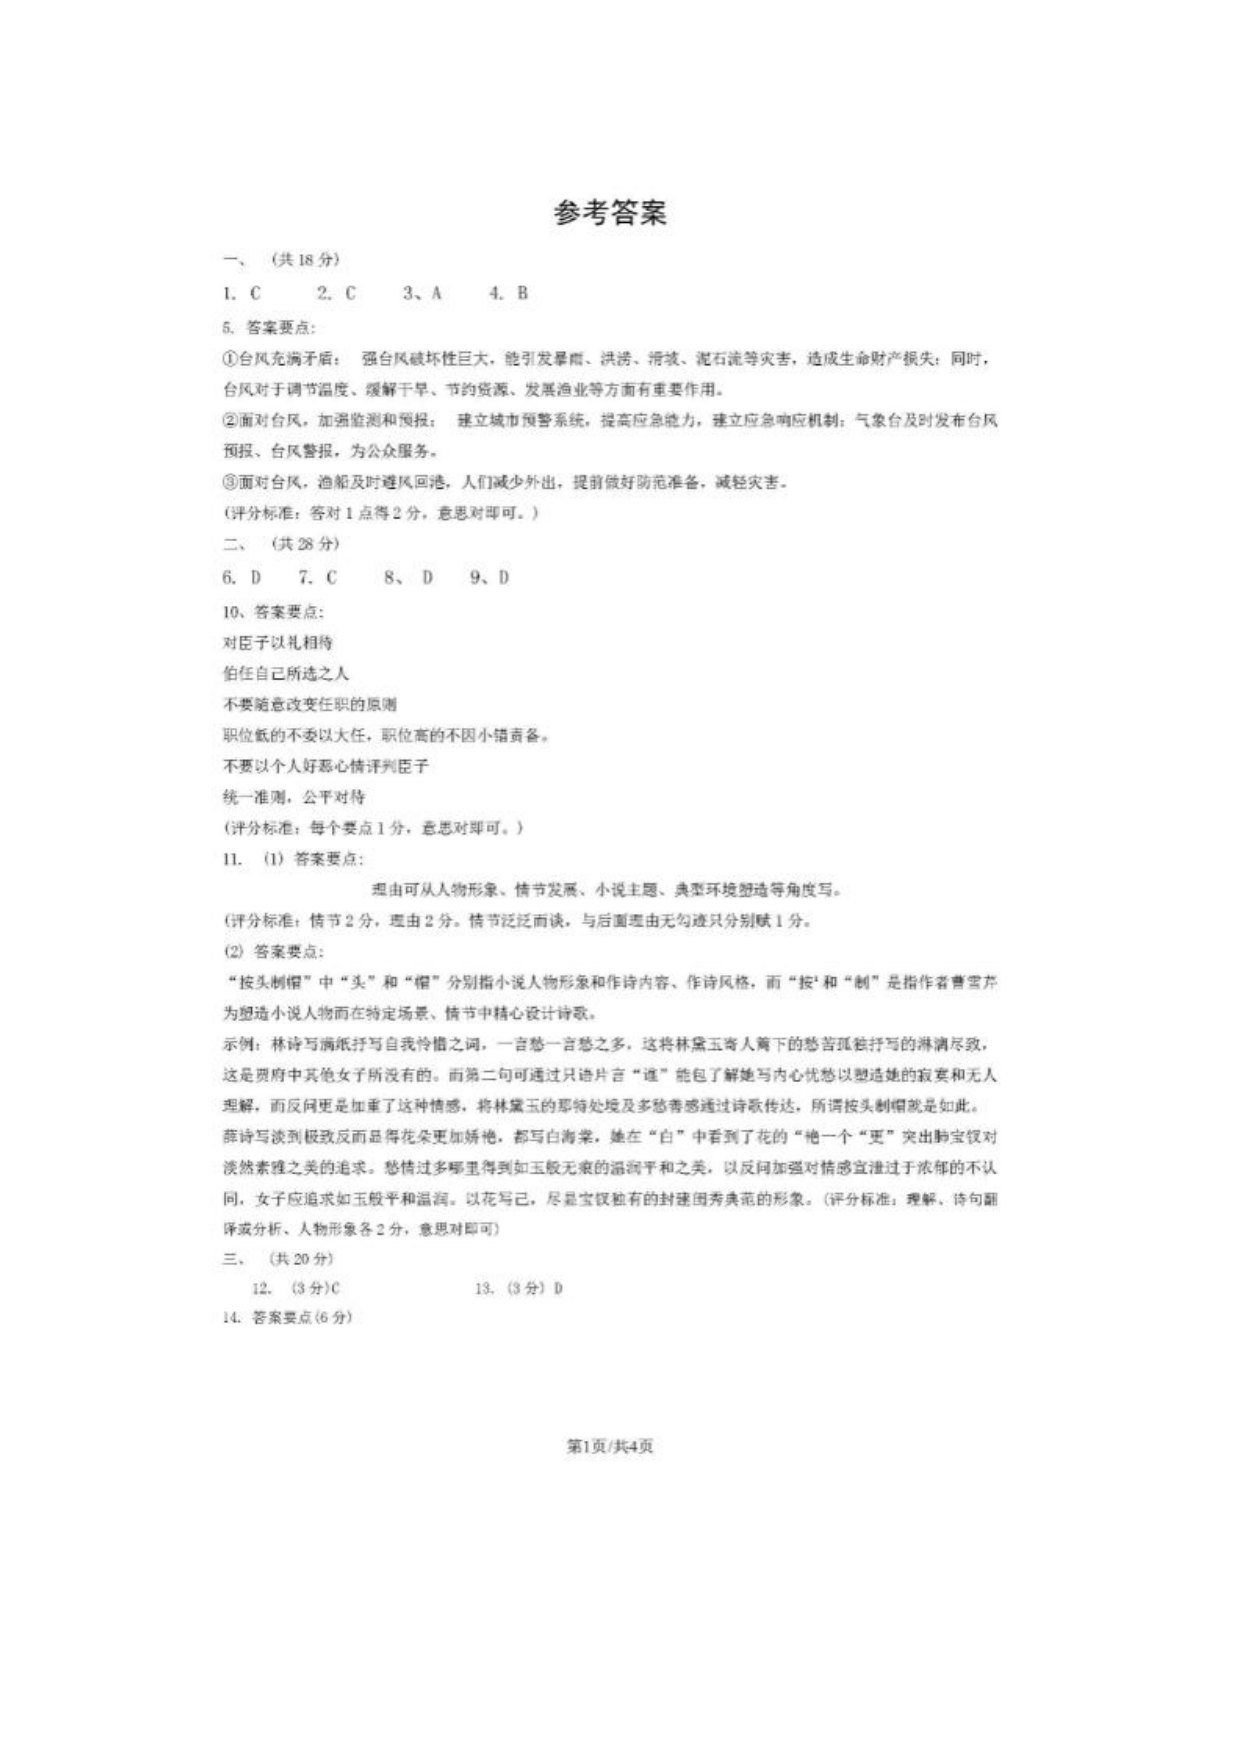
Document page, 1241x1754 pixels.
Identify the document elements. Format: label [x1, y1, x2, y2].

picture [187, 162, 1032, 1476]
